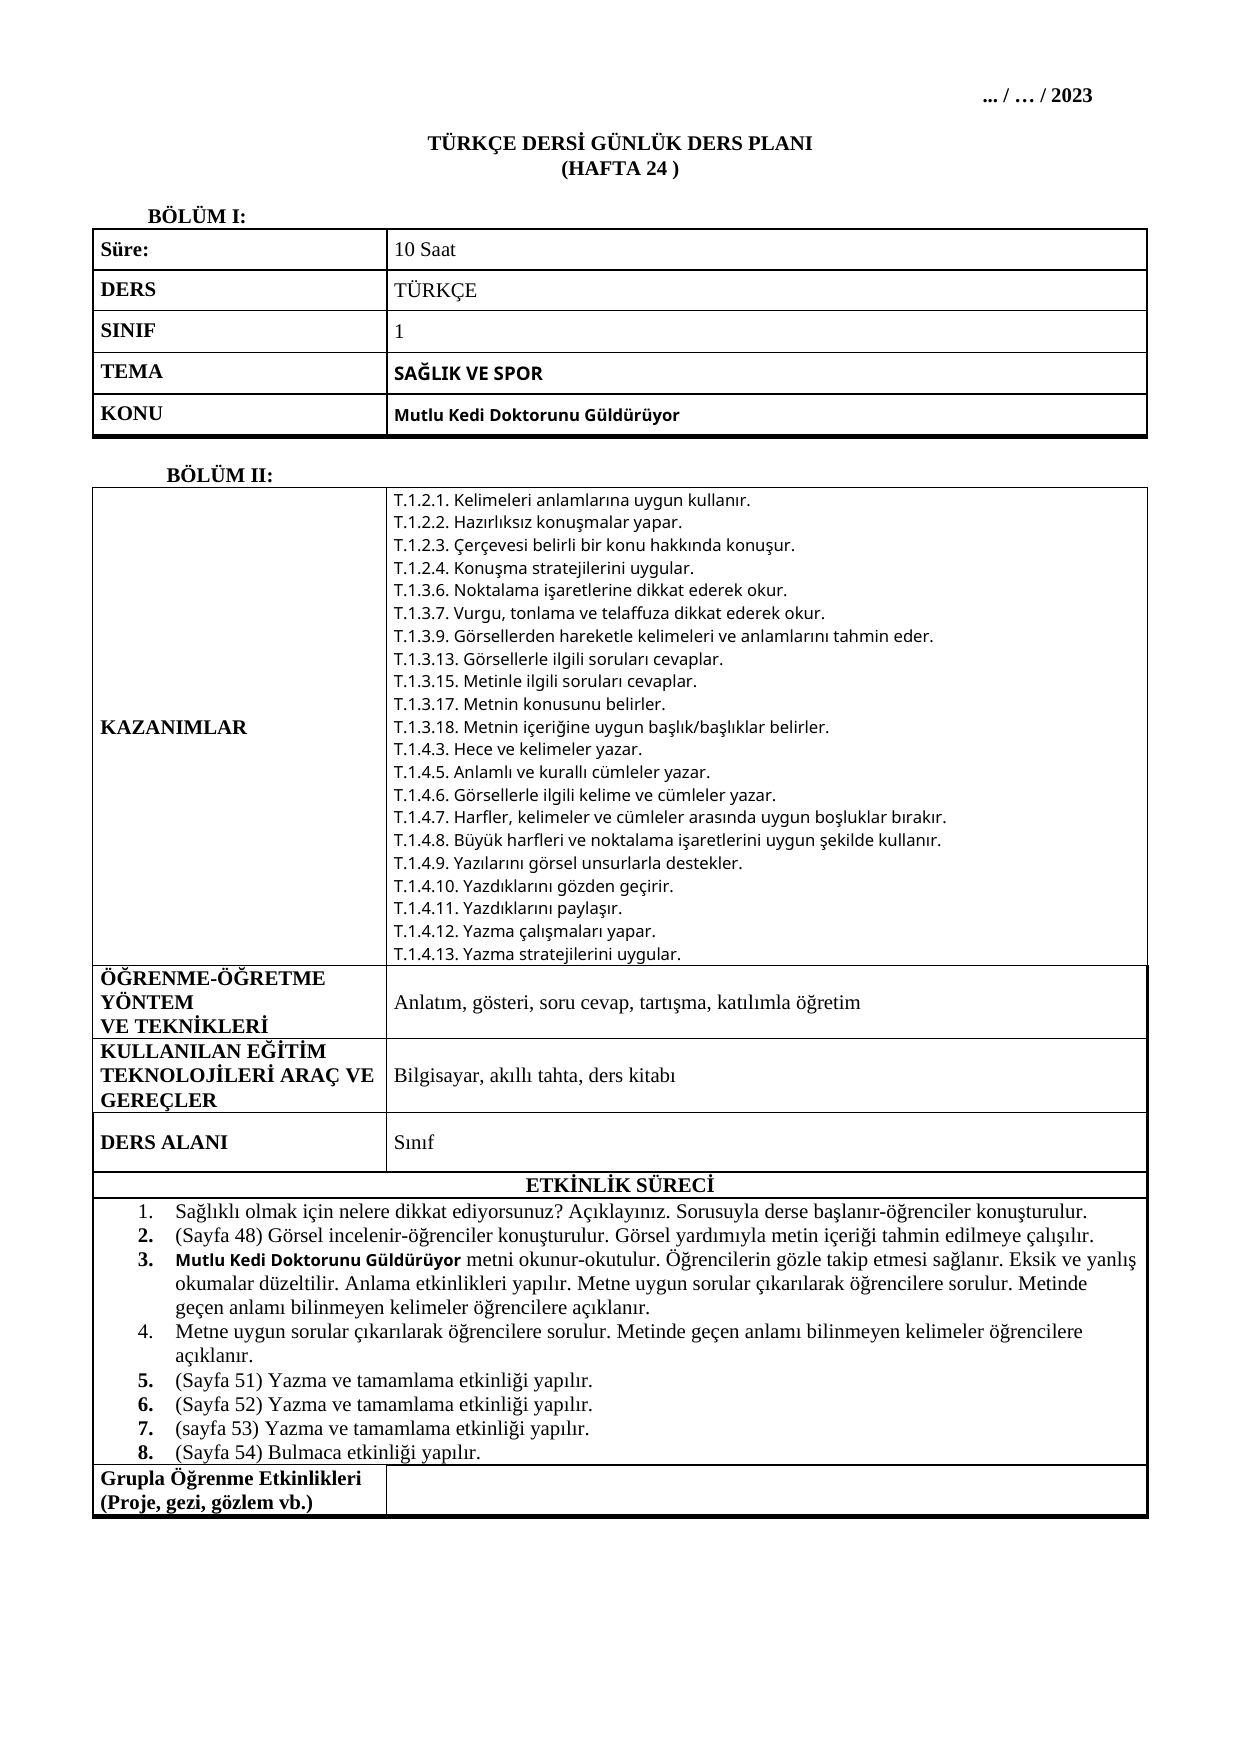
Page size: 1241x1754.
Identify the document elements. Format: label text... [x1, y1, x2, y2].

text (HAFTA 24 ) [148, 155, 1093, 179]
table_cell KONU [94, 395, 386, 434]
table_header T.1.2.1. Kelimeleri anlamlarına uygun kullanır. T.1.2.2. Hazırlıksız konuşmalar yapar. T.1.2.3. Çerçevesi belirli bir konu hakkında konuşur. T.1.2.4. Konuşma stratejilerini uygular. T.1.3.6. Noktalama işaretlerine dikkat ederek okur. T.1.3.7. Vurgu, tonlama ve telaffuza dikkat ederek okur. T.1.3.9. Görsellerden hareketle kelimeleri ve anlamlarını tahmin eder. T.1.3.13. Görsellerle ilgili soruları cevaplar. T.1.3.15. Metinle ilgili soruları cevaplar. T.1.3.17. Metnin konusunu belirler. T.1.3.18. Metnin içeriğine uygun başlık/başlıklar belirler. T.1.4.3. Hece ve kelimeler yazar. T.1.4.5. Anlamlı ve kurallı cümleler yazar. T.1.4.6. Görsellerle ilgili kelime ve cümleler yazar. T.1.4.7. Harfler, kelimeler ve cümleler arasında uygun boşluklar bırakır. T.1.4.8. Büyük harfleri ve noktalama işaretlerini uygun şekilde kullanır. T.1.4.9. Yazılarını görsel unsurlarla destekler. T.1.4.10. Yazdıklarını gözden geçirir. T.1.4.11. Yazdıklarını paylaşır. T.1.4.12. Yazma çalışmaları yapar. T.1.4.13. Yazma stratejilerini uygular. [387, 488, 1147, 965]
table_cell Grupla Öğrenme Etkinlikleri (Proje, gezi, gözlem vb.) [94, 1465, 386, 1514]
table_cell ÖĞRENME-ÖĞRETME YÖNTEM VE TEKNİKLERİ [93, 966, 386, 1038]
table_header Süre: [94, 230, 386, 269]
table_cell SINIF [94, 311, 386, 352]
table_cell DERS ALANI [94, 1113, 386, 1171]
table_cell KULLANILAN EĞİTİM TEKNOLOJİLERİ ARAÇ VE GEREÇLER [93, 1039, 386, 1112]
table_cell 1 [388, 311, 1146, 352]
text BÖLÜM I: [148, 203, 1093, 228]
table_cell Bilgisayar, akıllı tahta, ders kitabı [387, 1039, 1146, 1112]
table_cell TÜRKÇE [388, 271, 1146, 310]
table_cell Sınıf [387, 1113, 1146, 1171]
table_cell DERS [94, 271, 386, 310]
table_cell ETKİNLİK SÜRECİ [94, 1173, 1146, 1197]
table_header KAZANIMLAR [93, 488, 386, 965]
text BÖLÜM II: [148, 463, 1093, 487]
text TÜRKÇE DERSİ GÜNLÜK DERS PLANI [148, 131, 1093, 155]
table_cell Mutlu Kedi Doktorunu Güldürüyor [388, 395, 1146, 434]
table_cell TEMA [94, 353, 386, 393]
table_cell [387, 1466, 1146, 1514]
table_cell Anlatım, gösteri, soru cevap, tartışma, katılımla öğretim [387, 966, 1146, 1038]
text ... / … / 2023 [148, 83, 1093, 107]
table_cell Sağlıklı olmak için nelere dikkat ediyorsunuz? Açıklayınız. Sorusuyla derse başlanır-öğrenciler konuşturulur. (Sayfa 48) Görsel incelenir-öğrenciler konuşturulur. Görsel yardımıyla metin içeriği tahmin edilmeye çalışılır. Mutlu Kedi Doktorunu Güldürüyor metni okunur-okutulur. Öğrencilerin gözle takip etmesi sağlanır. Eksik ve yanlış okumalar düzeltilir. Anlama etkinlikleri yapılır. Metne uygun sorular çıkarılarak öğrencilere sorulur. Metinde geçen anlamı bilinmeyen kelimeler öğrencilere açıklanır. Metne uygun sorular çıkarılarak öğrencilere sorulur. Metinde geçen anlamı bilinmeyen kelimeler öğrencilere açıklanır. (Sayfa 51) Yazma ve tamamlama etkinliği yapılır. (Sayfa 52) Yazma ve tamamlama etkinliği yapılır. (sayfa 53) Yazma ve tamamlama etkinliği yapılır. (Sayfa 54) Bulmaca etkinliği yapılır. [94, 1199, 1146, 1464]
table_header 10 Saat [388, 230, 1146, 269]
table_cell SAĞLIK VE SPOR [388, 353, 1146, 393]
